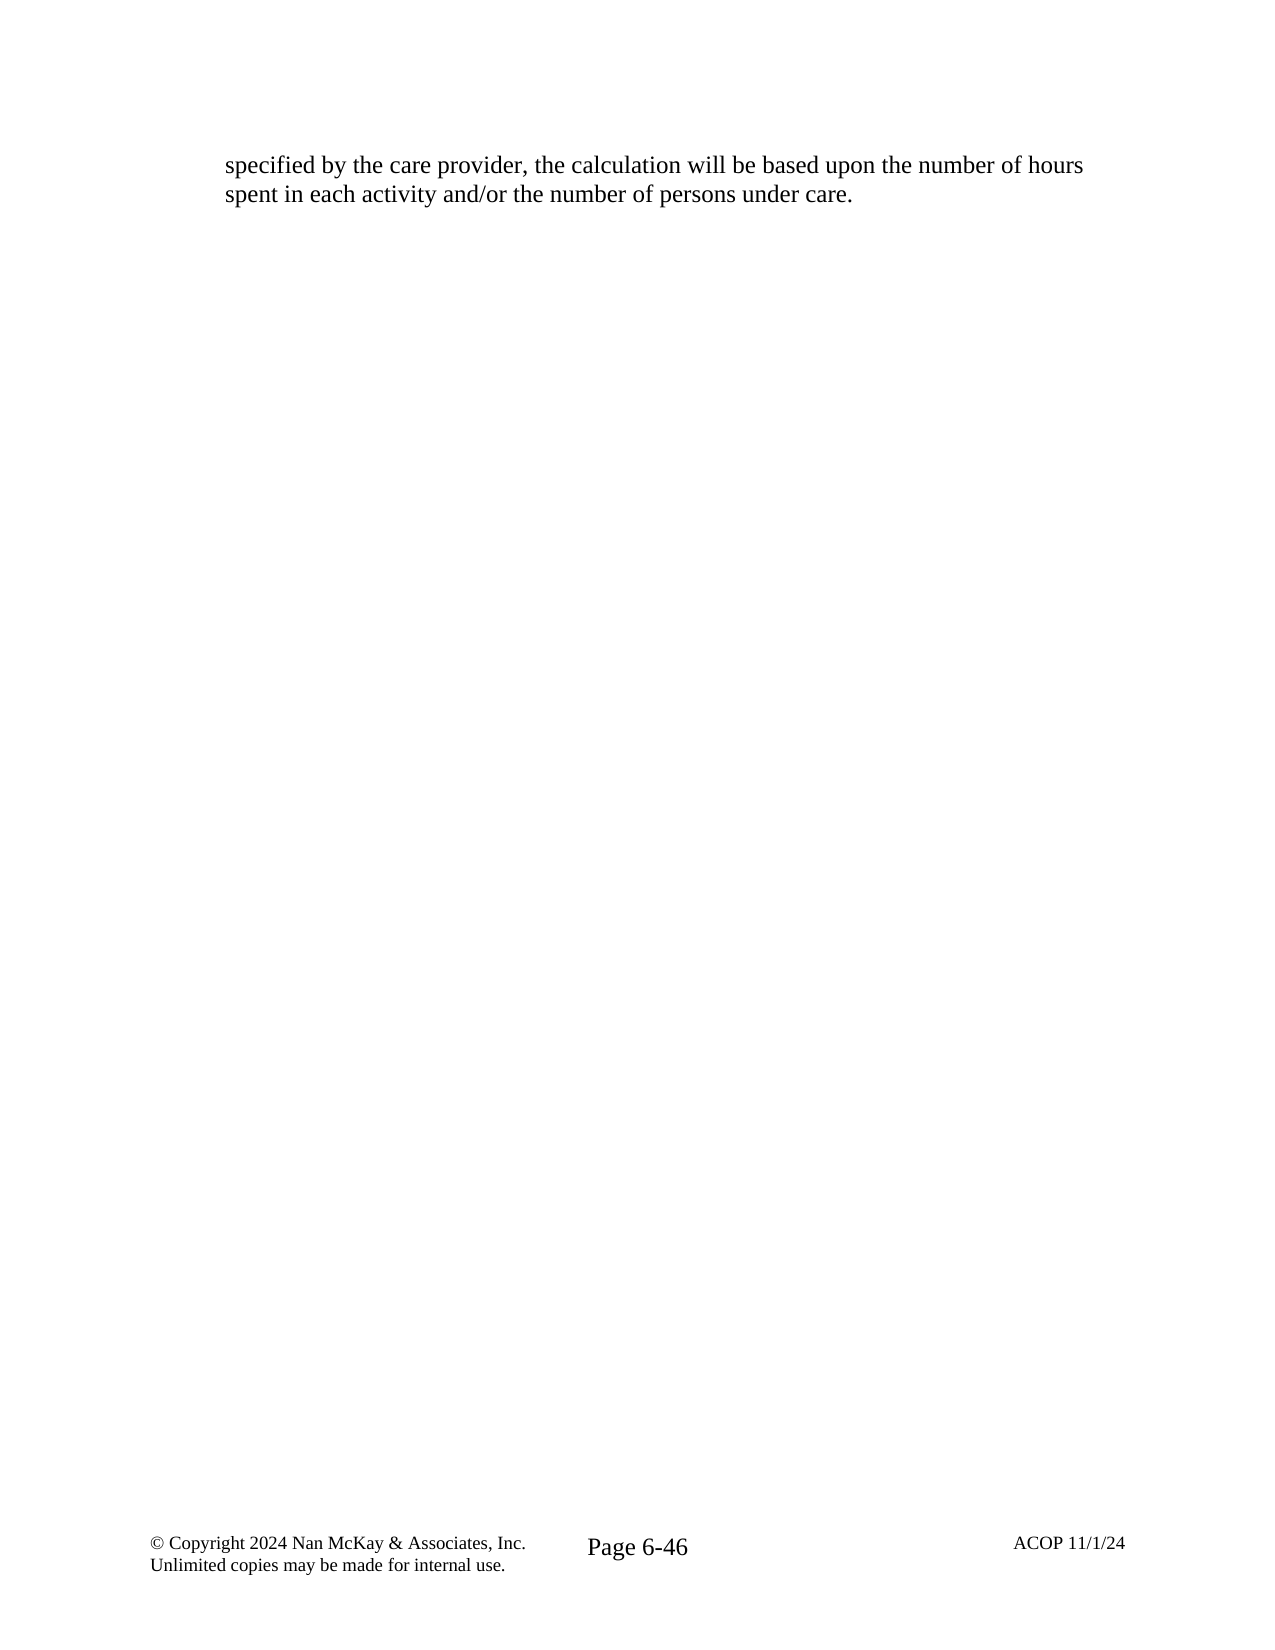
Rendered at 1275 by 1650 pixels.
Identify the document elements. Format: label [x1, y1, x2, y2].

text [225, 150, 1125, 207]
